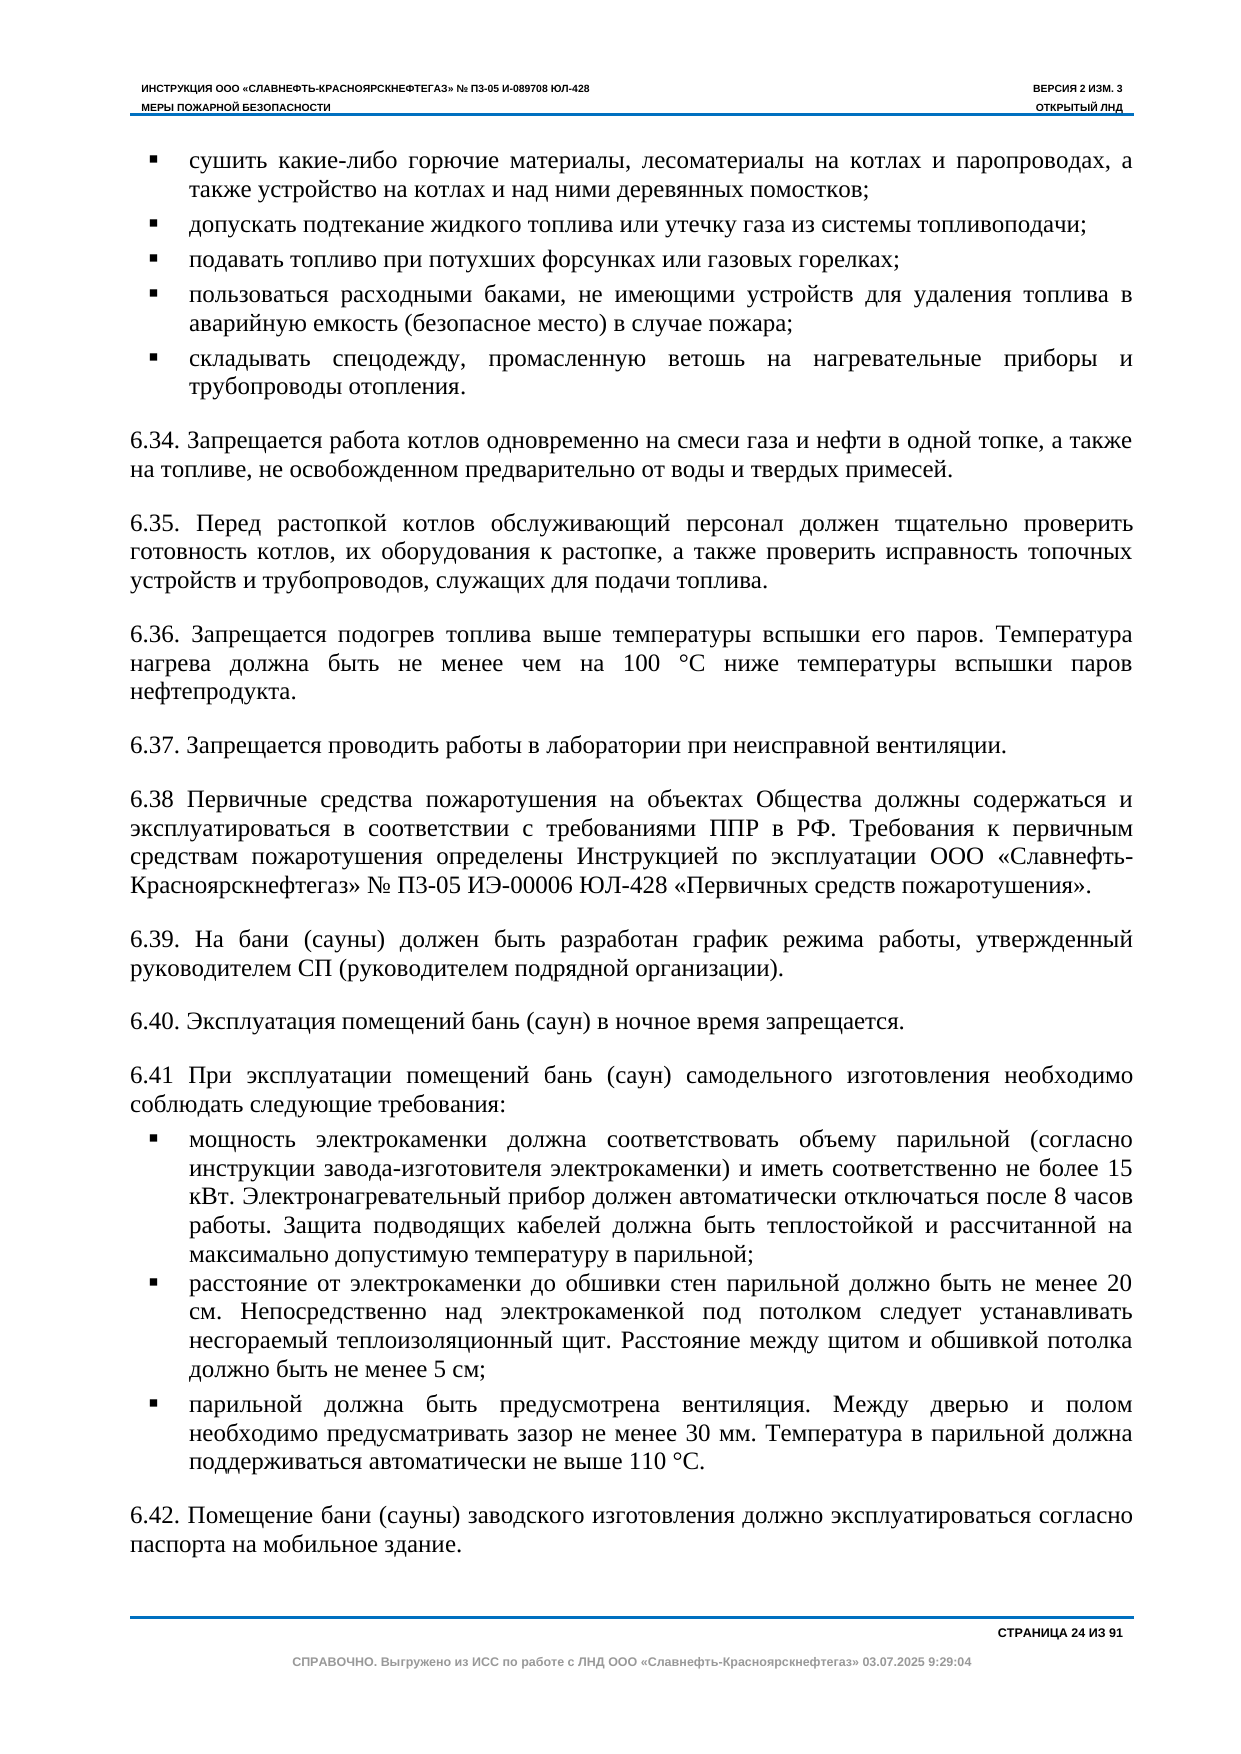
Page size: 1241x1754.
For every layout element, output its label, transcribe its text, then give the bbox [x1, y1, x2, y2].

text 6.40. Эксплуатация помещений бань (саун) в ночное время запрещается. [130, 1006, 1134, 1035]
list сушить какие-либо горючие материалы, лесоматериалы на котлах и паропроводах, а также устройство на котлах и над ними деревянных помостков; [148, 145, 1134, 203]
list складывать спецодежду, промасленную ветошь на нагревательные приборы и трубопроводы отопления. [148, 343, 1134, 400]
text 6.37. Запрещается проводить работы в лаборатории при неисправной вентиляции. [130, 730, 1134, 759]
text 6.42. Помещение бани (сауны) заводского изготовления должно эксплуатироваться согласно паспорта на мобильное здание. [130, 1500, 1134, 1558]
text 6.38 Первичные средства пожаротушения на объектах Общества должны содержаться и эксплуатироваться в соответствии с требованиями ППР в РФ. Требования к первичным средствам пожаротушения определены Инструкцией по эксплуатации ООО «Славнефть-Красноярскнефтегаз» № П3-05 ИЭ-00006 ЮЛ-428 «Первичных средств пожаротушения». [130, 784, 1134, 899]
text 6.39. На бани (сауны) должен быть разработан график режима работы, утвержденный руководителем СП (руководителем подрядной организации). [130, 924, 1134, 981]
list парильной должна быть предусмотрена вентиляция. Между дверью и полом необходимо предусматривать зазор не менее 30 мм. Температура в парильной должна поддерживаться автоматически не выше 110 °С. [148, 1389, 1134, 1475]
list допускать подтекание жидкого топлива или утечку газа из системы топливоподачи; [148, 209, 1134, 238]
text 6.35. Перед растопкой котлов обслуживающий персонал должен тщательно проверить готовность котлов, их оборудования к растопке, а также проверить исправность топочных устройств и трубопроводов, служащих для подачи топлива. [130, 508, 1134, 594]
list подавать топливо при потухших форсунках или газовых горелках; [148, 244, 1134, 273]
text 6.41 При эксплуатации помещений бань (саун) самодельного изготовления необходимо соблюдать следующие требования: [130, 1060, 1134, 1118]
list мощность электрокаменки должна соответствовать объему парильной (согласно инструкции завода-изготовителя электрокаменки) и иметь соответственно не более 15 кВт. Электронагревательный прибор должен автоматически отключаться после 8 часов работы. Защита подводящих кабелей должна быть теплостойкой и рассчитанной на максимально допустимую температуру в парильной; [148, 1124, 1134, 1268]
list пользоваться расходными баками, не имеющими устройств для удаления топлива в аварийную емкость (безопасное место) в случае пожара; [148, 279, 1134, 336]
text 6.36. Запрещается подогрев топлива выше температуры вспышки его паров. Температура нагрева должна быть не менее чем на 100 °С ниже температуры вспышки паров нефтепродукта. [130, 619, 1134, 705]
text 6.34. Запрещается работа котлов одновременно на смеси газа и нефти в одной топке, а также на топливе, не освобожденном предварительно от воды и твердых примесей. [130, 425, 1134, 483]
list расстояние от электрокаменки до обшивки стен парильной должно быть не менее 20 см. Непосредственно над электрокаменкой под потолком следует устанавливать несгораемый теплоизоляционный щит. Расстояние между щитом и обшивкой потолка должно быть не менее 5 см; [148, 1268, 1134, 1383]
